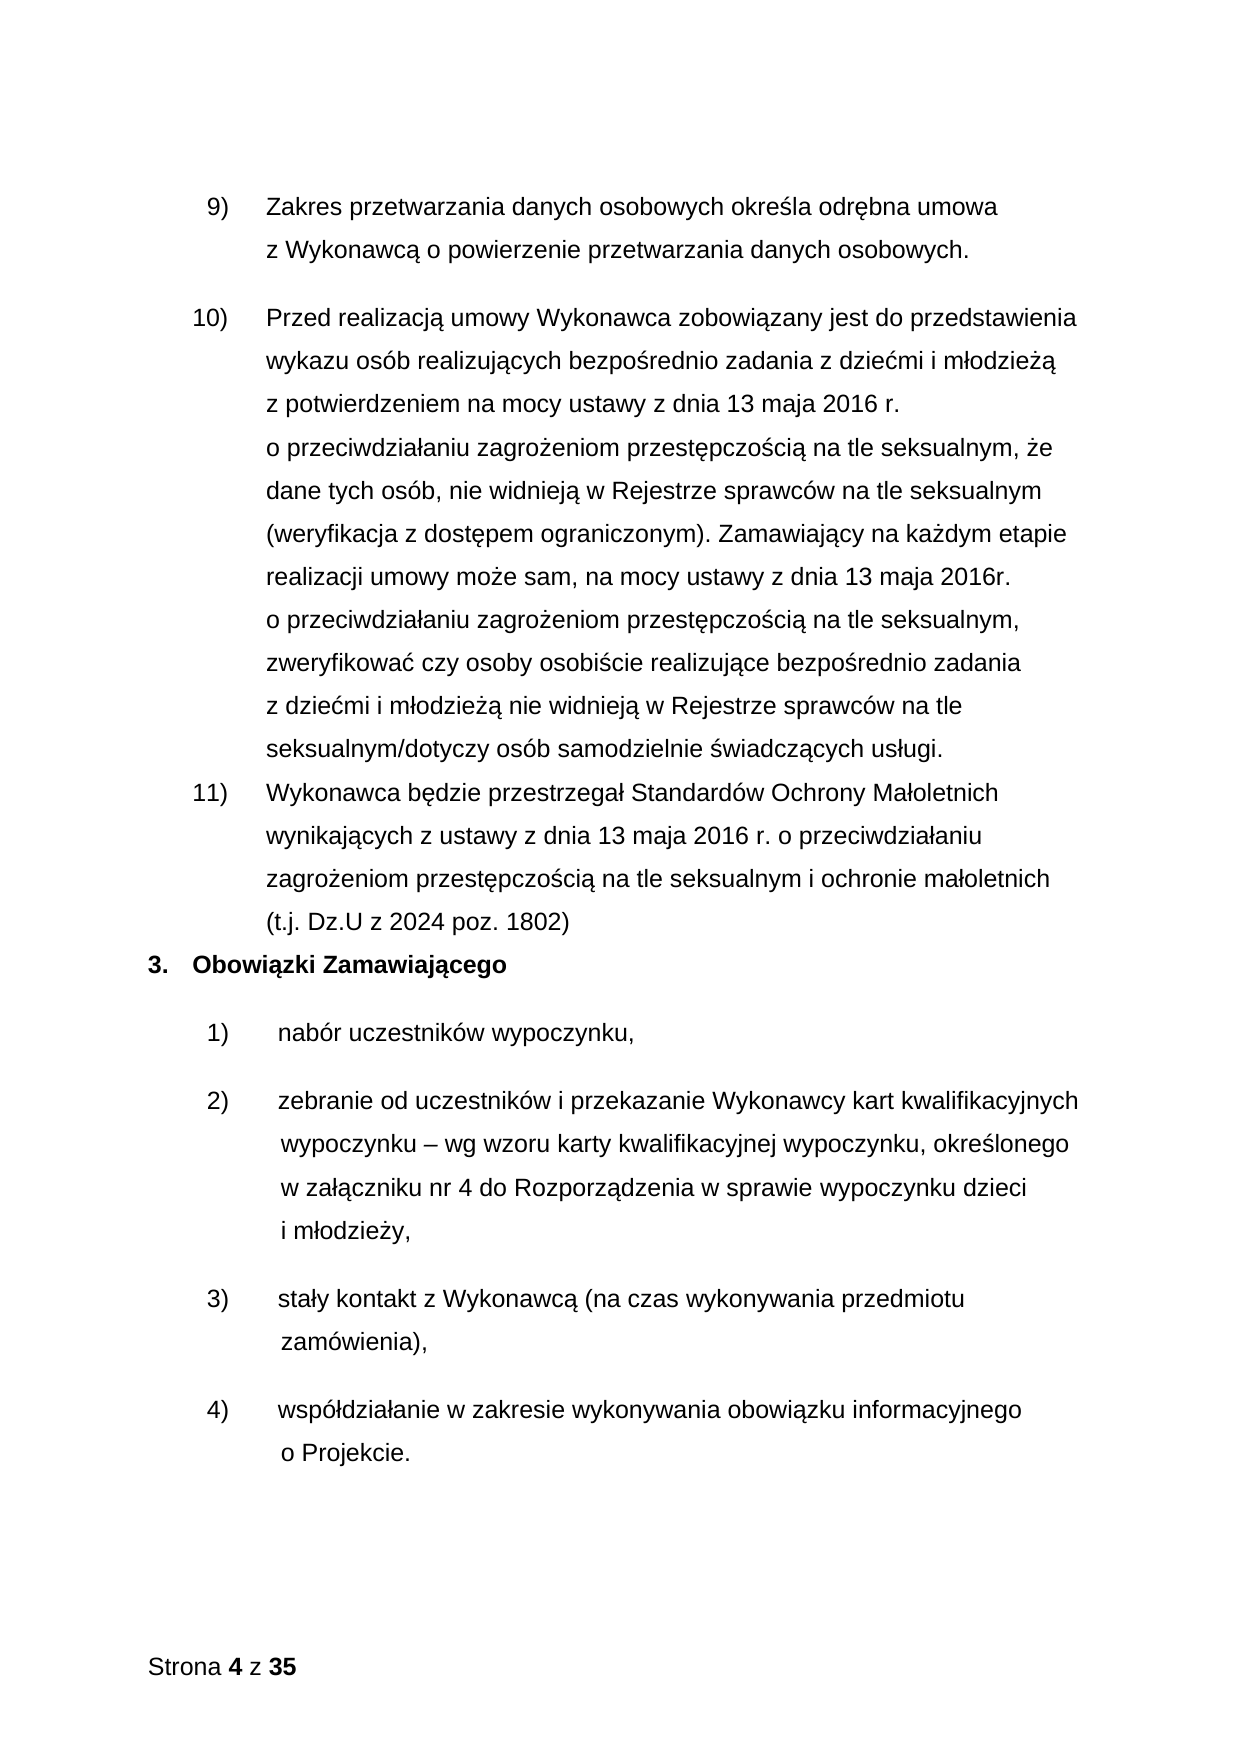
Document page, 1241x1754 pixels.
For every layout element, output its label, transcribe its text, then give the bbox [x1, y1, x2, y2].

list zebranie od uczestników i przekazanie Wykonawcy kart kwalifikacyjnych wypoczynku – wg wzoru karty kwalifikacyjnej wypoczynku, określonego w załączniku nr 4 do Rozporządzenia w sprawie wypoczynku dzieci i młodzieży, [207, 1086, 1093, 1244]
list Zakres przetwarzania danych osobowych określa odrębna umowa z Wykonawcą o powierzenie przetwarzania danych osobowych. [207, 192, 1093, 264]
list nabór uczestników wypoczynku, [207, 1018, 1093, 1047]
list Przed realizacją umowy Wykonawca zobowiązany jest do przedstawienia wykazu osób realizujących bezpośrednio zadania z dziećmi i młodzieżą z potwierdzeniem na mocy ustawy z dnia 13 maja 2016 r. o przeciwdziałaniu zagrożeniom przestępczością na tle seksualnym, że dane tych osób, nie widnieją w Rejestrze sprawców na tle seksualnym (weryfikacja z dostępem ograniczonym). Zamawiający na każdym etapie realizacji umowy może sam, na mocy ustawy z dnia 13 maja 2016r. o przeciwdziałaniu zagrożeniom przestępczością na tle seksualnym, zweryfikować czy osoby osobiście realizujące bezpośrednio zadania z dziećmi i młodzieżą nie widnieją w Rejestrze sprawców na tle seksualnym/dotyczy osób samodzielnie świadczących usługi. [192, 303, 1093, 763]
list współdziałanie w zakresie wykonywania obowiązku informacyjnego o Projekcie. [207, 1395, 1093, 1467]
list Wykonawca będzie przestrzegał Standardów Ochrony Małoletnich wynikających z ustawy z dnia 13 maja 2016 r. o przeciwdziałaniu zagrożeniom przestępczością na tle seksualnym i ochronie małoletnich (t.j. Dz.U z 2024 poz. 1802) [192, 778, 1093, 936]
list Obowiązki Zamawiającego [148, 950, 1093, 979]
list stały kontakt z Wykonawcą (na czas wykonywania przedmiotu zamówienia), [207, 1284, 1093, 1356]
